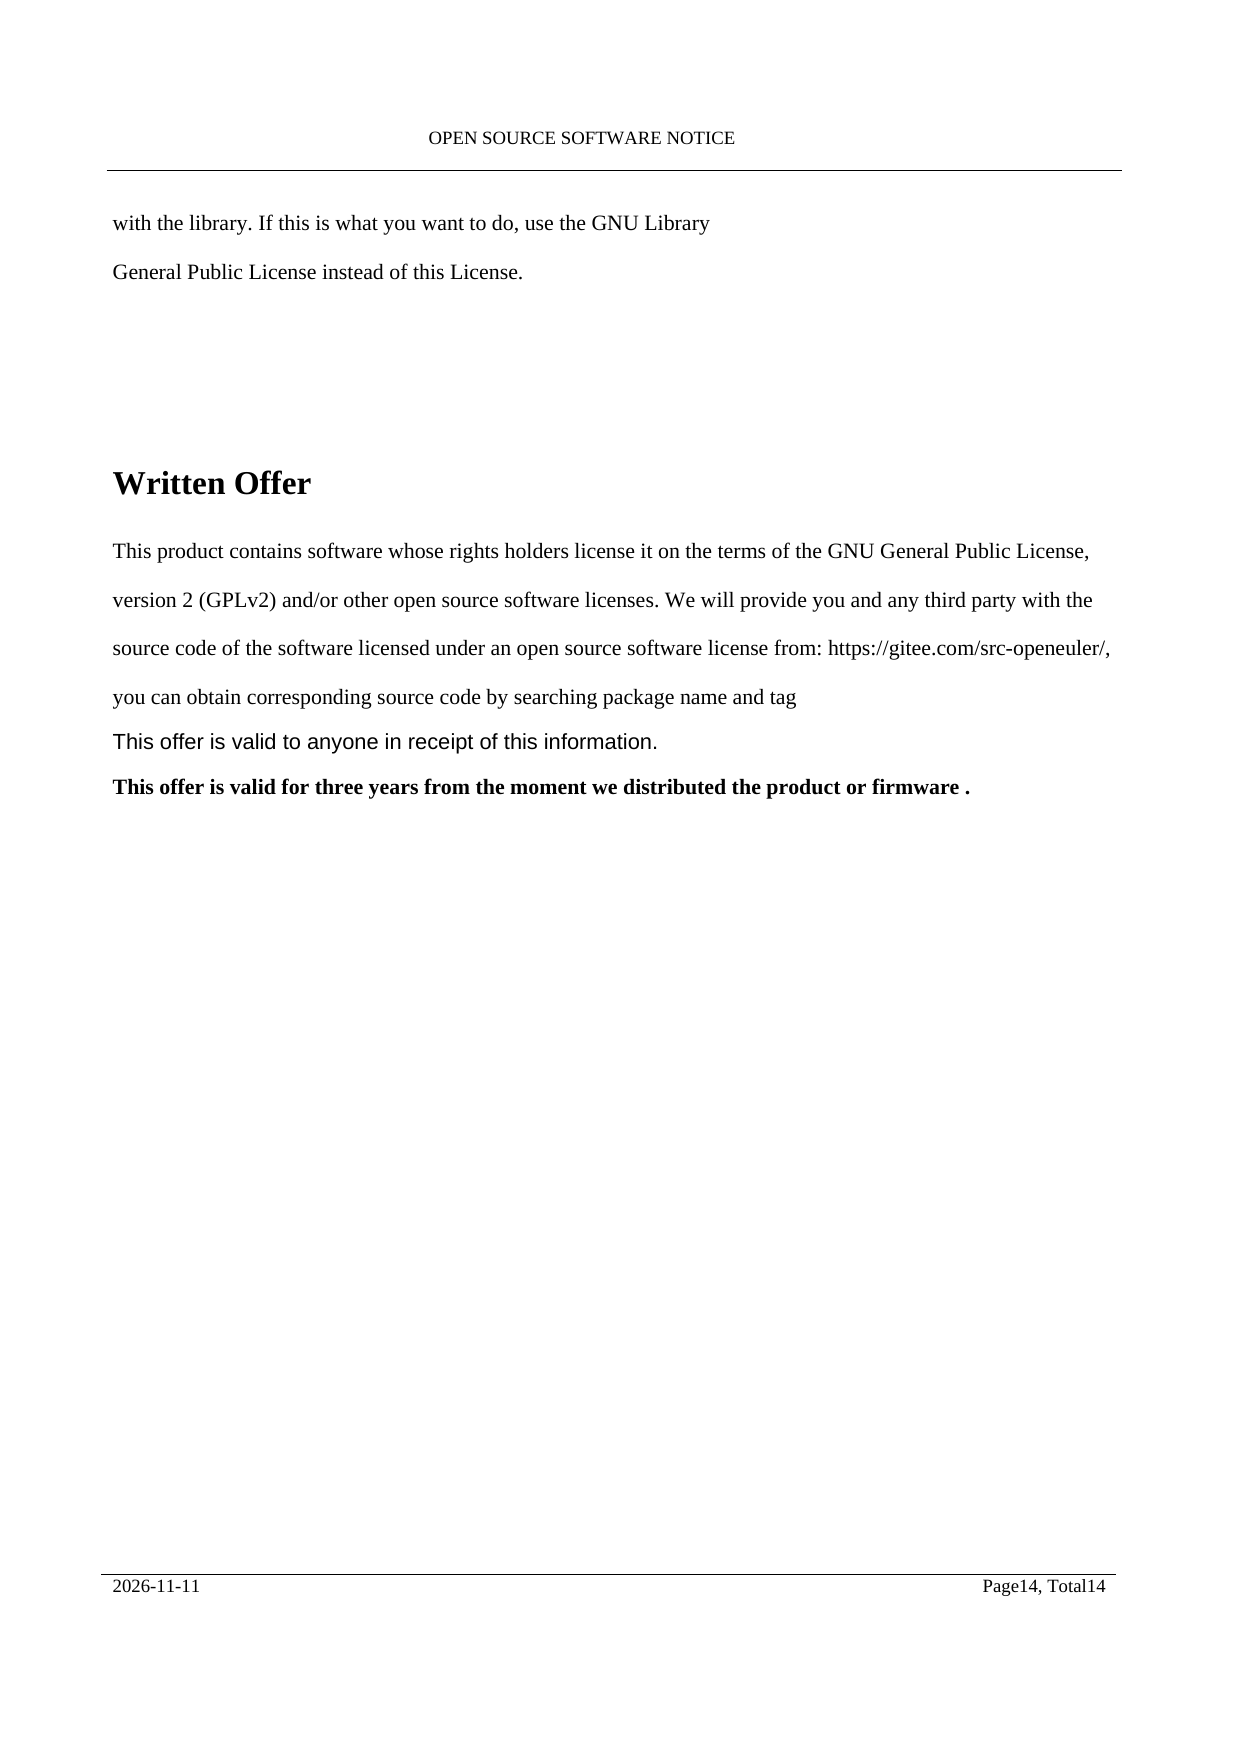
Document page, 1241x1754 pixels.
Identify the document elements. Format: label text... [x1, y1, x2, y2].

text This offer is valid to anyone in receipt of this information. [112, 726, 1128, 758]
text This offer is valid for three years from the moment we distributed the product or firmware . [112, 771, 1128, 803]
text This product contains software whose rights holders license it on the terms of the GNU General Public License, version 2 (GPLv2) and/or other open source software licenses. We will provide you and any third party with the source code of the software licensed under an open source software license from: https://gitee.com/src-openeuler/, you can obtain corresponding source code by searching package name and tag [112, 534, 1128, 713]
text Written Offer [112, 450, 1128, 515]
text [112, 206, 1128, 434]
